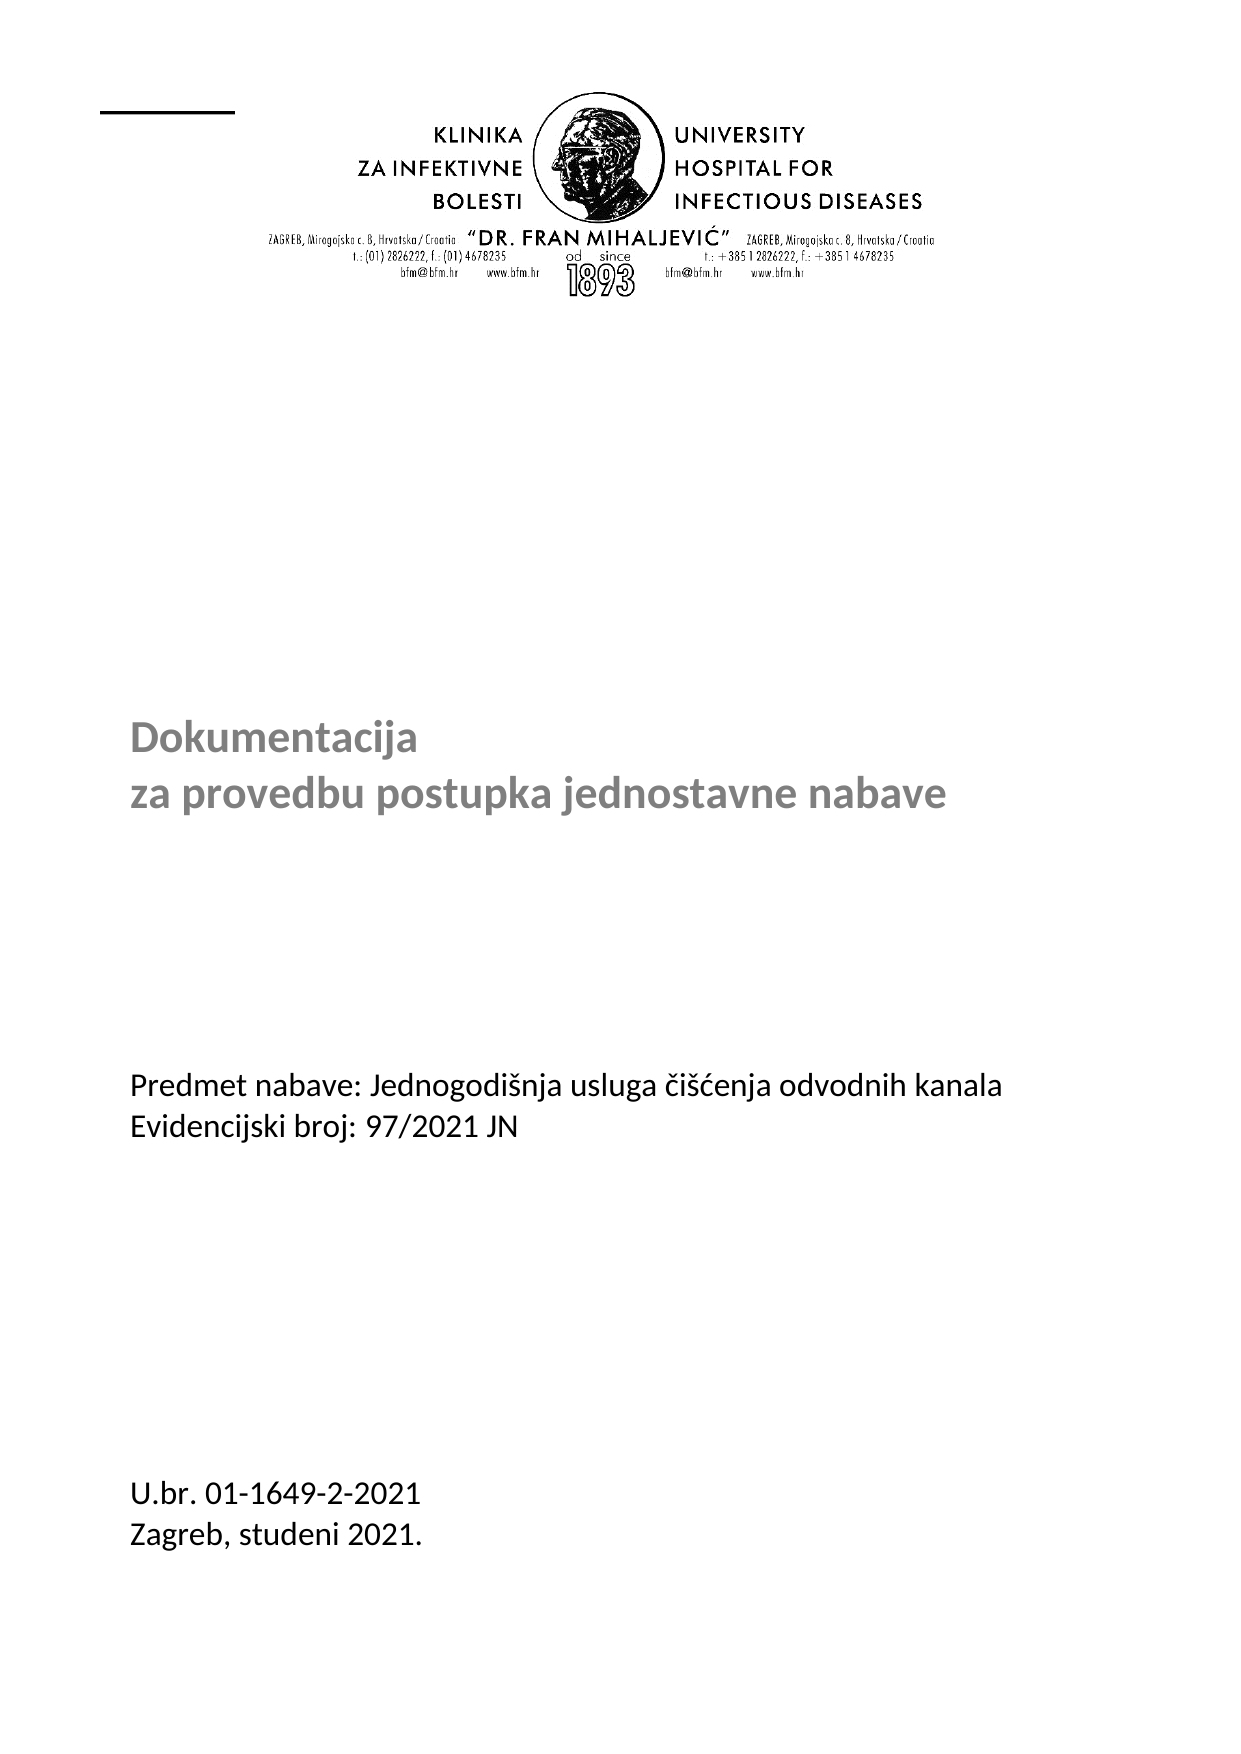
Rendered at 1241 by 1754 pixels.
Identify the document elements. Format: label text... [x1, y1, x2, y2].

text Evidencijski broj: 97/2021 JN [130, 1105, 1122, 1146]
text za provedbu postupka jednostavne nabave [130, 764, 1122, 820]
picture [235, 85, 964, 307]
text Dokumentacija [130, 708, 1122, 764]
text Zagreb, studeni 2021. [130, 1512, 1122, 1553]
text U.br. 01-1649-2-2021 [130, 1472, 1122, 1512]
text Predmet nabave: Jednogodišnja usluga čišćenja odvodnih kanala [130, 1064, 1122, 1105]
